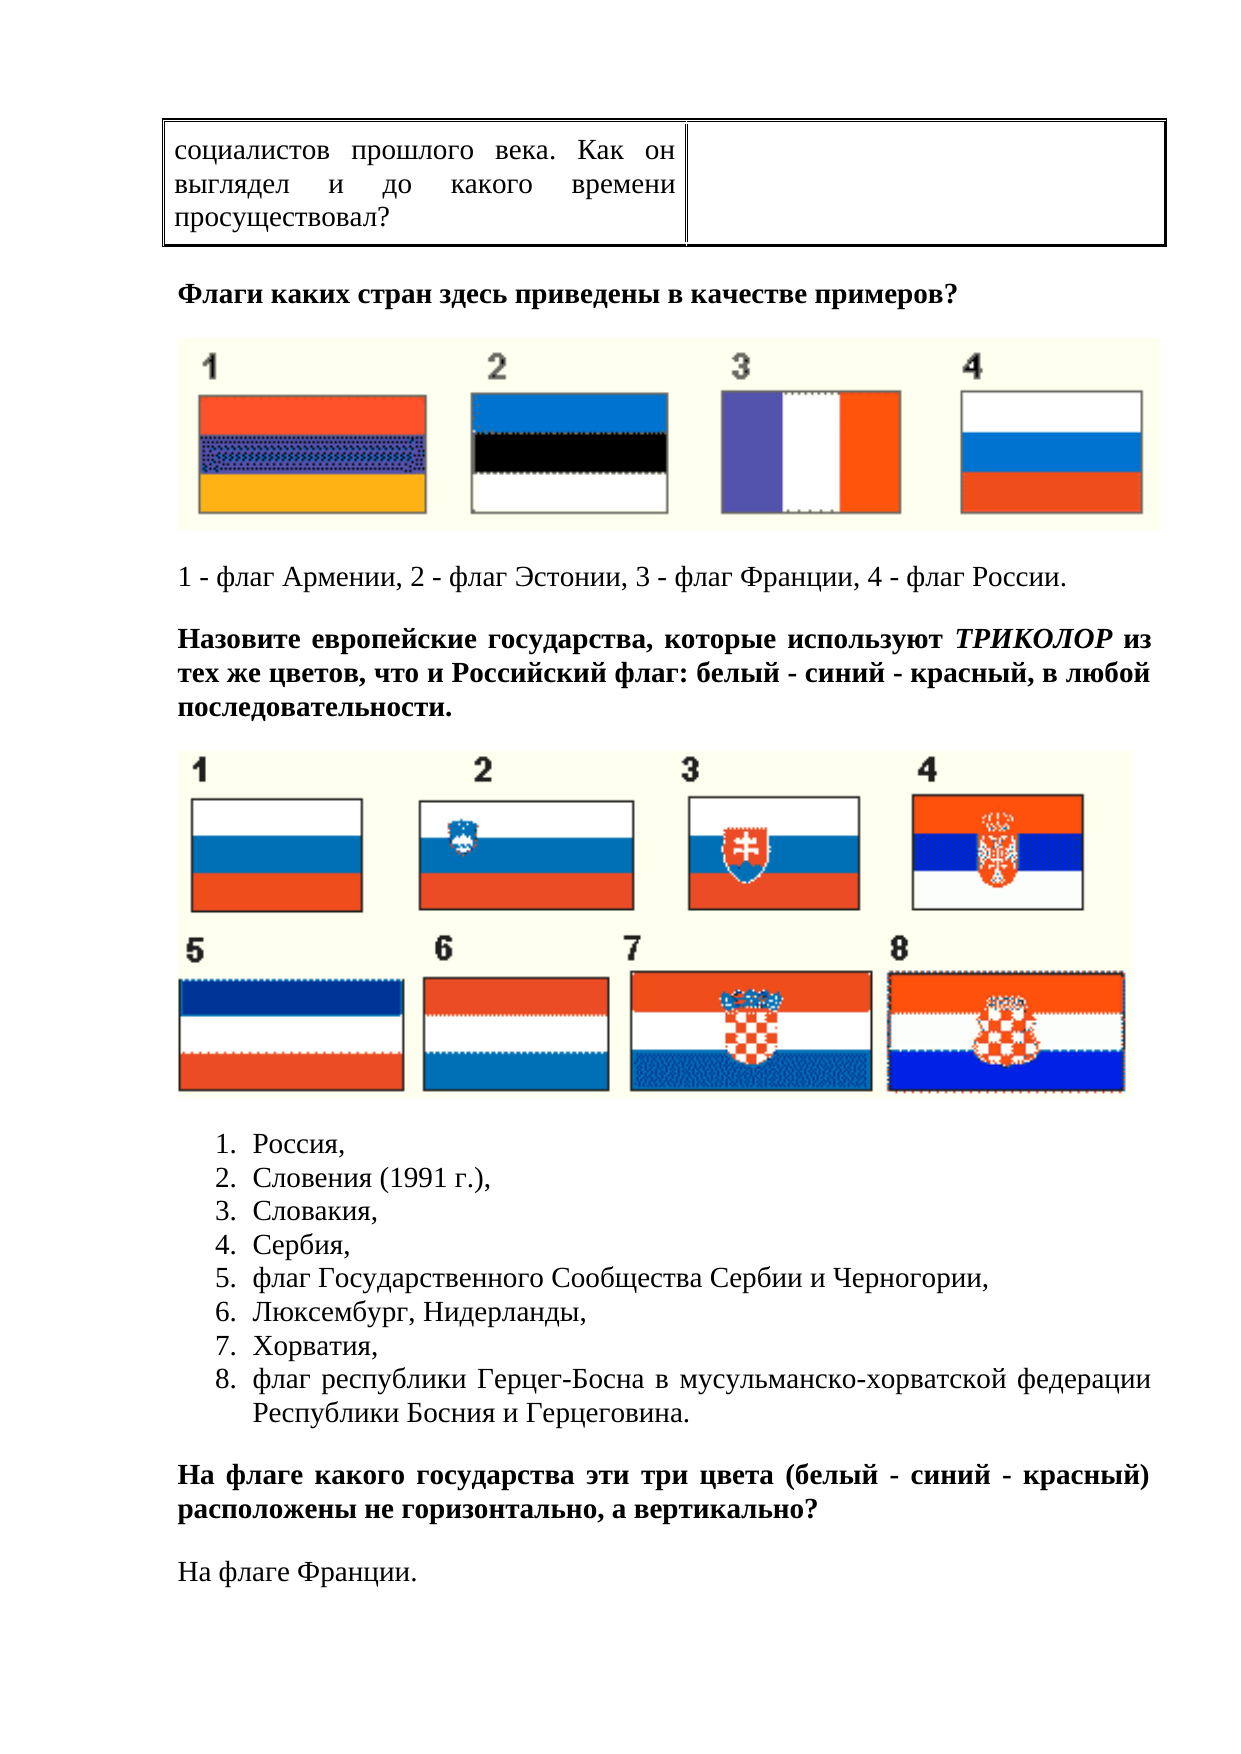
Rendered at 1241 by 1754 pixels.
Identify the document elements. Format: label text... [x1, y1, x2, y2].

list Сербия, [215, 1227, 1152, 1261]
list Россия, [215, 1126, 1152, 1160]
text На флаге какого государства эти три цвета (белый - синий - красный) расположены не горизонтально, а вертикально? [177, 1457, 1152, 1524]
list флаг Государственного Сообщества Сербии и Черногории, [215, 1261, 1152, 1294]
list флаг республики Герцег-Босна в мусульманско-хорватской федерации Республики Босния и Герцеговина. [215, 1361, 1152, 1428]
list Словакия, [215, 1193, 1152, 1227]
picture [177, 338, 1160, 530]
text Флаги каких стран здесь приведены в качестве примеров? [177, 276, 1152, 310]
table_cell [687, 122, 1164, 244]
picture [177, 751, 1132, 1098]
text На флаге Франции. [177, 1554, 1152, 1587]
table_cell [165, 122, 687, 244]
text Назовите европейские государства, которые используют ТРИКОЛОР из тех же цветов, что и Российский флаг: белый - синий - красный, в любой последовательности. [177, 622, 1152, 722]
text 1 - флаг Армении, 2 - флаг Эстонии, 3 - флаг Франции, 4 - флаг России. [177, 559, 1152, 592]
list Словения (1991 г.), [215, 1160, 1152, 1193]
list Хорватия, [215, 1328, 1152, 1361]
list Люксембург, Нидерланды, [215, 1294, 1152, 1328]
